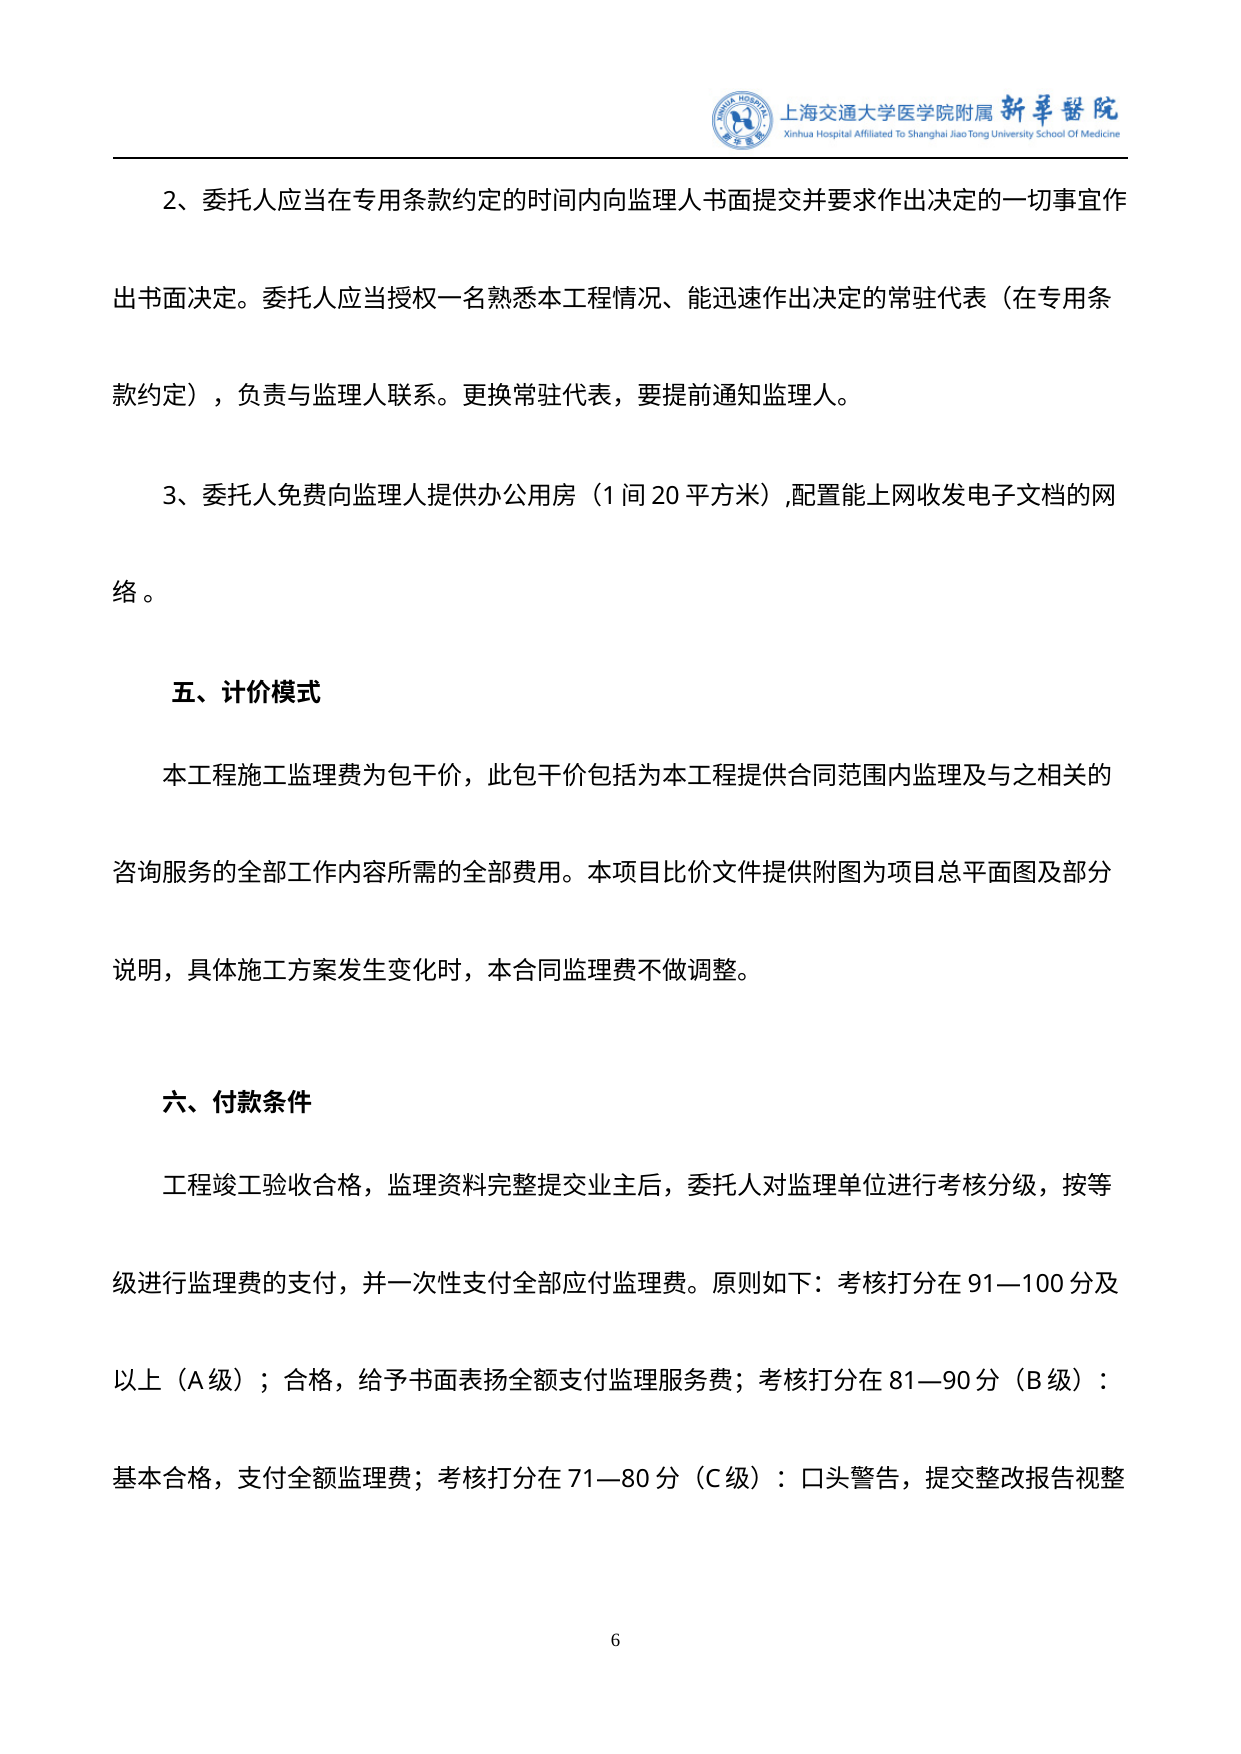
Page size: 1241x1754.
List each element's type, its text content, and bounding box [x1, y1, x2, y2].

picture [708, 88, 1128, 156]
list 2、委托人应当在专用条款约定的时间内向监理人书面提交并要求作出决定的一切事宜作出书面决定。委托人应当授权一名熟悉本工程情况、能迅速作出决定的常驻代表（在专用条款约定），负责与监理人联系。更换常驻代表，要提前通知监理人。 [112, 166, 1128, 426]
list 六、付款条件 [112, 1068, 1128, 1133]
list 本工程施工监理费为包干价，此包干价包括为本工程提供合同范围内监理及与之相关的咨询服务的全部工作内容所需的全部费用。本项目比价文件提供附图为项目总平面图及部分说明，具体施工方案发生变化时，本合同监理费不做调整。 [112, 741, 1128, 1001]
list 3、委托人免费向监理人提供办公用房（1间20平方米）,配置能上网收发电子文档的网络 。 [112, 461, 1128, 623]
text 五、计价模式 [112, 658, 1128, 723]
